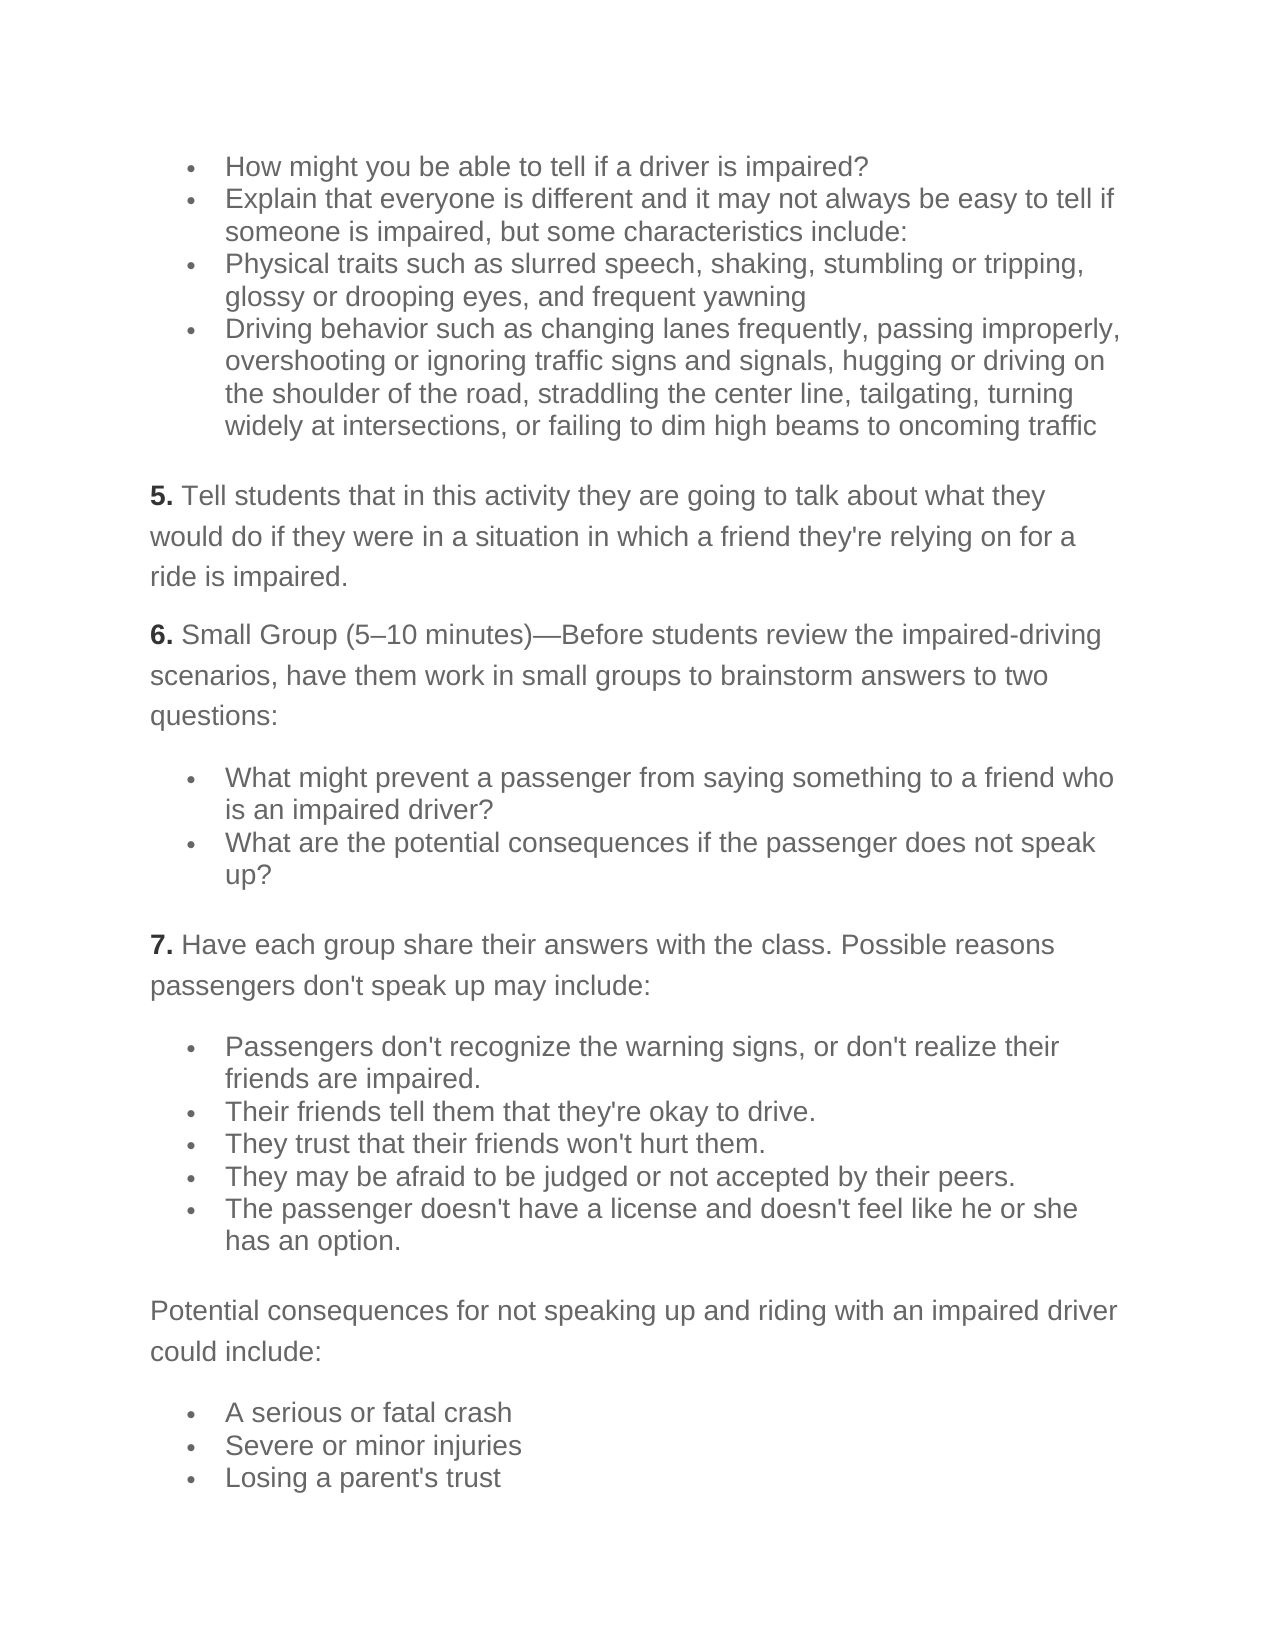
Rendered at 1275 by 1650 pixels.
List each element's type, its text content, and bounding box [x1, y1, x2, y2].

list Passengers don't recognize the warning signs, or don't realize their friends are impaired. [187, 1030, 1125, 1095]
list How might you be able to tell if a driver is impaired? [187, 150, 1125, 182]
list Physical traits such as slurred speech, shaking, stumbling or tripping, glossy or drooping eyes, and frequent yawning [187, 247, 1125, 312]
text 6. Small Group (5–10 minutes)—Before students review the impaired-driving scenarios, have them work in small groups to brainstorm answers to two questions: [150, 610, 1125, 732]
list What are the potential consequences if the passenger does not speak up? [187, 826, 1125, 890]
list The passenger doesn't have a license and doesn't feel like he or she has an option. [187, 1192, 1125, 1257]
list Driving behavior such as changing lanes frequently, passing improperly, overshooting or ignoring traffic signs and signals, hugging or driving on the shoulder of the road, straddling the center line, tailgating, turning widely at intersections, or failing to dim high beams to oncoming traffic [187, 312, 1125, 442]
list Severe or minor injuries [187, 1429, 1125, 1461]
list Losing a parent's trust [187, 1461, 1125, 1493]
list Explain that everyone is different and it may not always be easy to tell if someone is impaired, but some characteristics include: [187, 182, 1125, 247]
list Their friends tell them that they're okay to drive. [187, 1095, 1125, 1127]
text Potential consequences for not speaking up and riding with an impaired driver could include: [150, 1286, 1125, 1367]
list What might prevent a passenger from saying something to a friend who is an impaired driver? [187, 761, 1125, 826]
text 7. Have each group share their answers with the class. Possible reasons passengers don't speak up may include: [150, 919, 1125, 1001]
list A serious or fatal crash [187, 1396, 1125, 1429]
list They trust that their friends won't hurt them. [187, 1127, 1125, 1159]
list They may be afraid to be judged or not accepted by their peers. [187, 1159, 1125, 1192]
text 5. Tell students that in this activity they are going to talk about what they would do if they were in a situation in which a friend they're relying on for a ride is impaired. [150, 471, 1125, 593]
